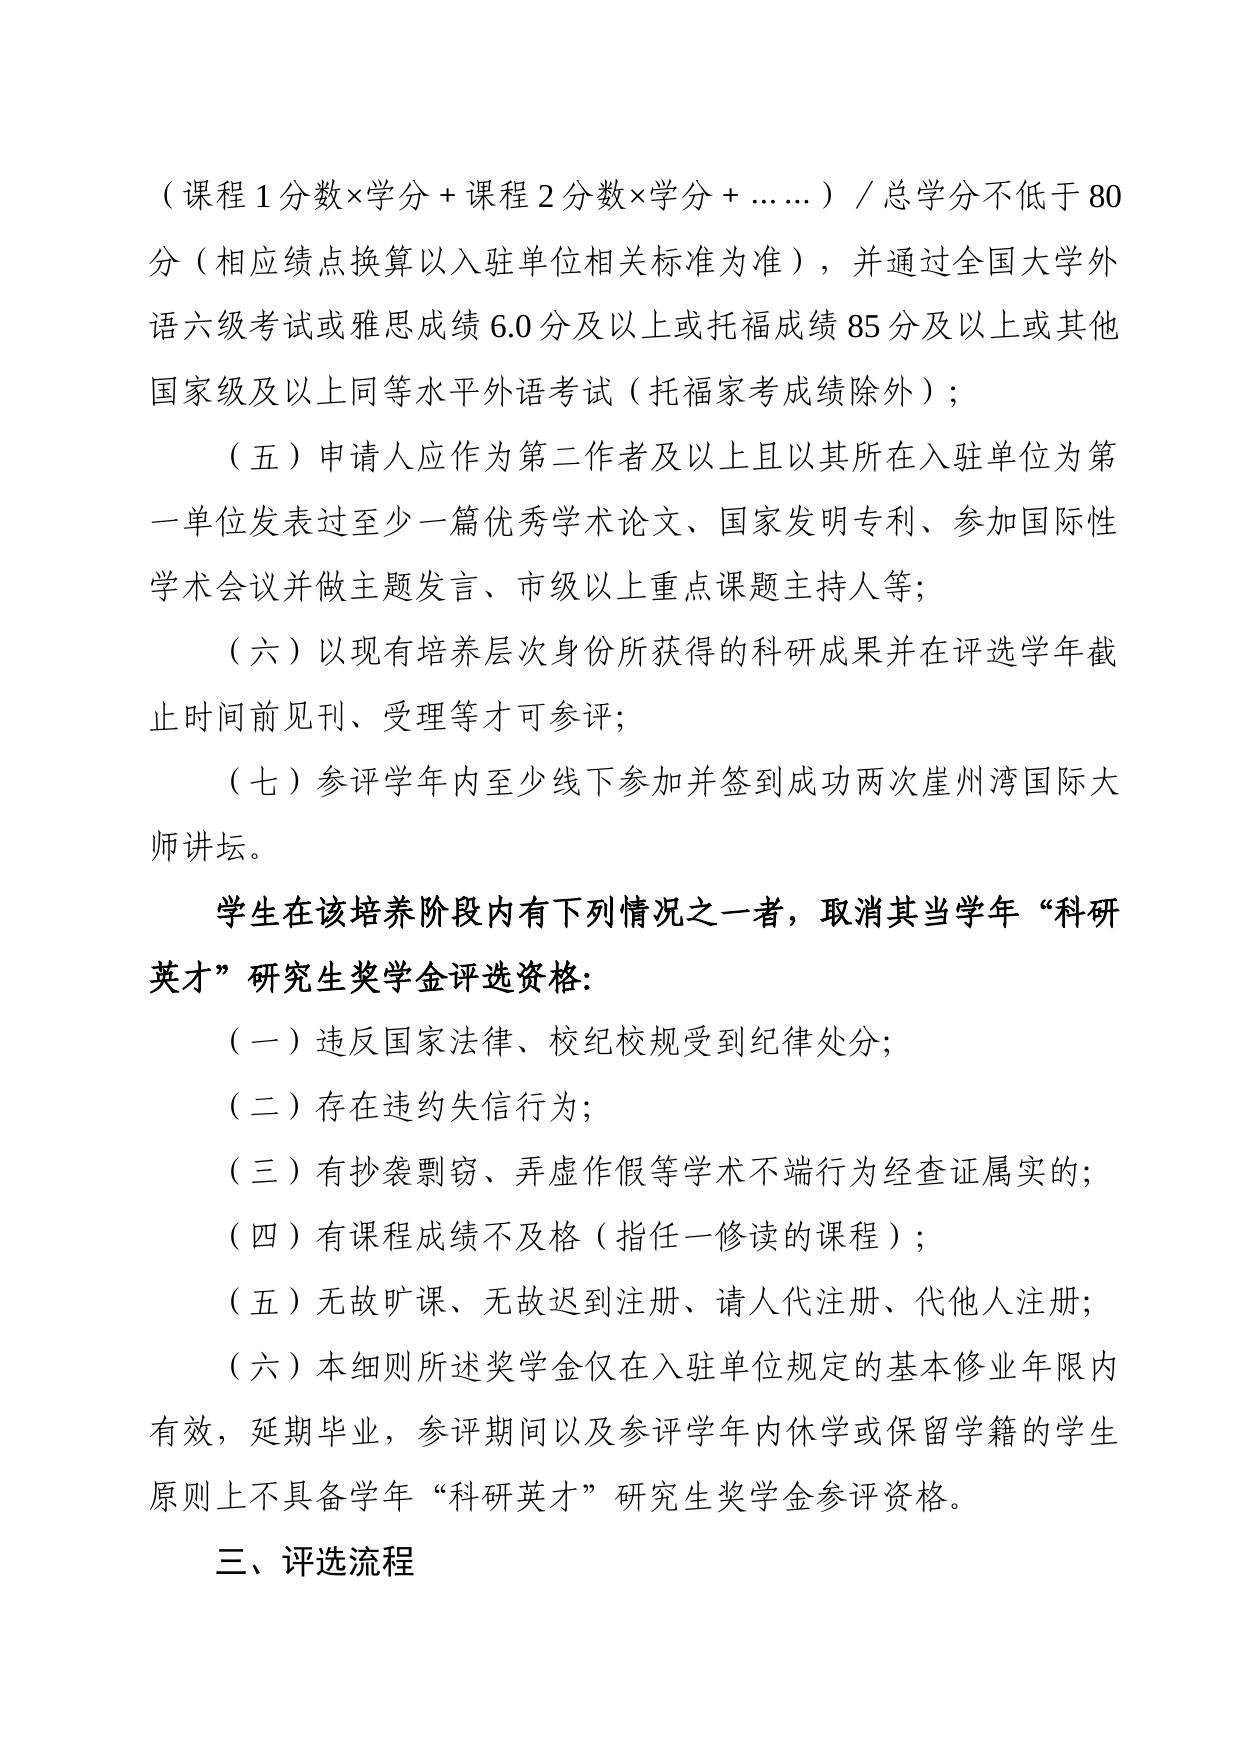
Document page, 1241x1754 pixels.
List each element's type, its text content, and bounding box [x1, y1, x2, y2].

text （三）有抄袭剽窃、弄虚作假等学术不端行为经查证属实的； [148, 1137, 1122, 1202]
text （五）无故旷课、无故迟到注册、请人代注册、代他人注册； [148, 1267, 1122, 1332]
text （二）存在违约失信行为； [148, 1072, 1122, 1137]
text （一）违反国家法律、校纪校规受到纪律处分； [148, 1007, 1122, 1072]
text （六）本细则所述奖学金仅在入驻单位规定的基本修业年限内有效，延期毕业，参评期间以及参评学年内休学或保留学籍的学生原则上不具备学年“科研英才”研究生奖学金参评资格。 [148, 1332, 1122, 1527]
text （七）参评学年内至少线下参加并签到成功两次崖州湾国际大师讲坛。 [148, 747, 1122, 877]
text 三、评选流程 [148, 1527, 1122, 1592]
text （五）申请人应作为第二作者及以上且以其所在入驻单位为第一单位发表过至少一篇优秀学术论文、国家发明专利、参加国际性学术会议并做主题发言、市级以上重点课题主持人等； [148, 422, 1122, 617]
text （四）有课程成绩不及格（指任一修读的课程）； [148, 1202, 1122, 1267]
text （六）以现有培养层次身份所获得的科研成果并在评选学年截止时间前见刊、受理等才可参评； [148, 617, 1122, 747]
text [148, 162, 1122, 422]
text 学生在该培养阶段内有下列情况之一者，取消其当学年“科研英才”研究生奖学金评选资格： [148, 877, 1122, 1007]
